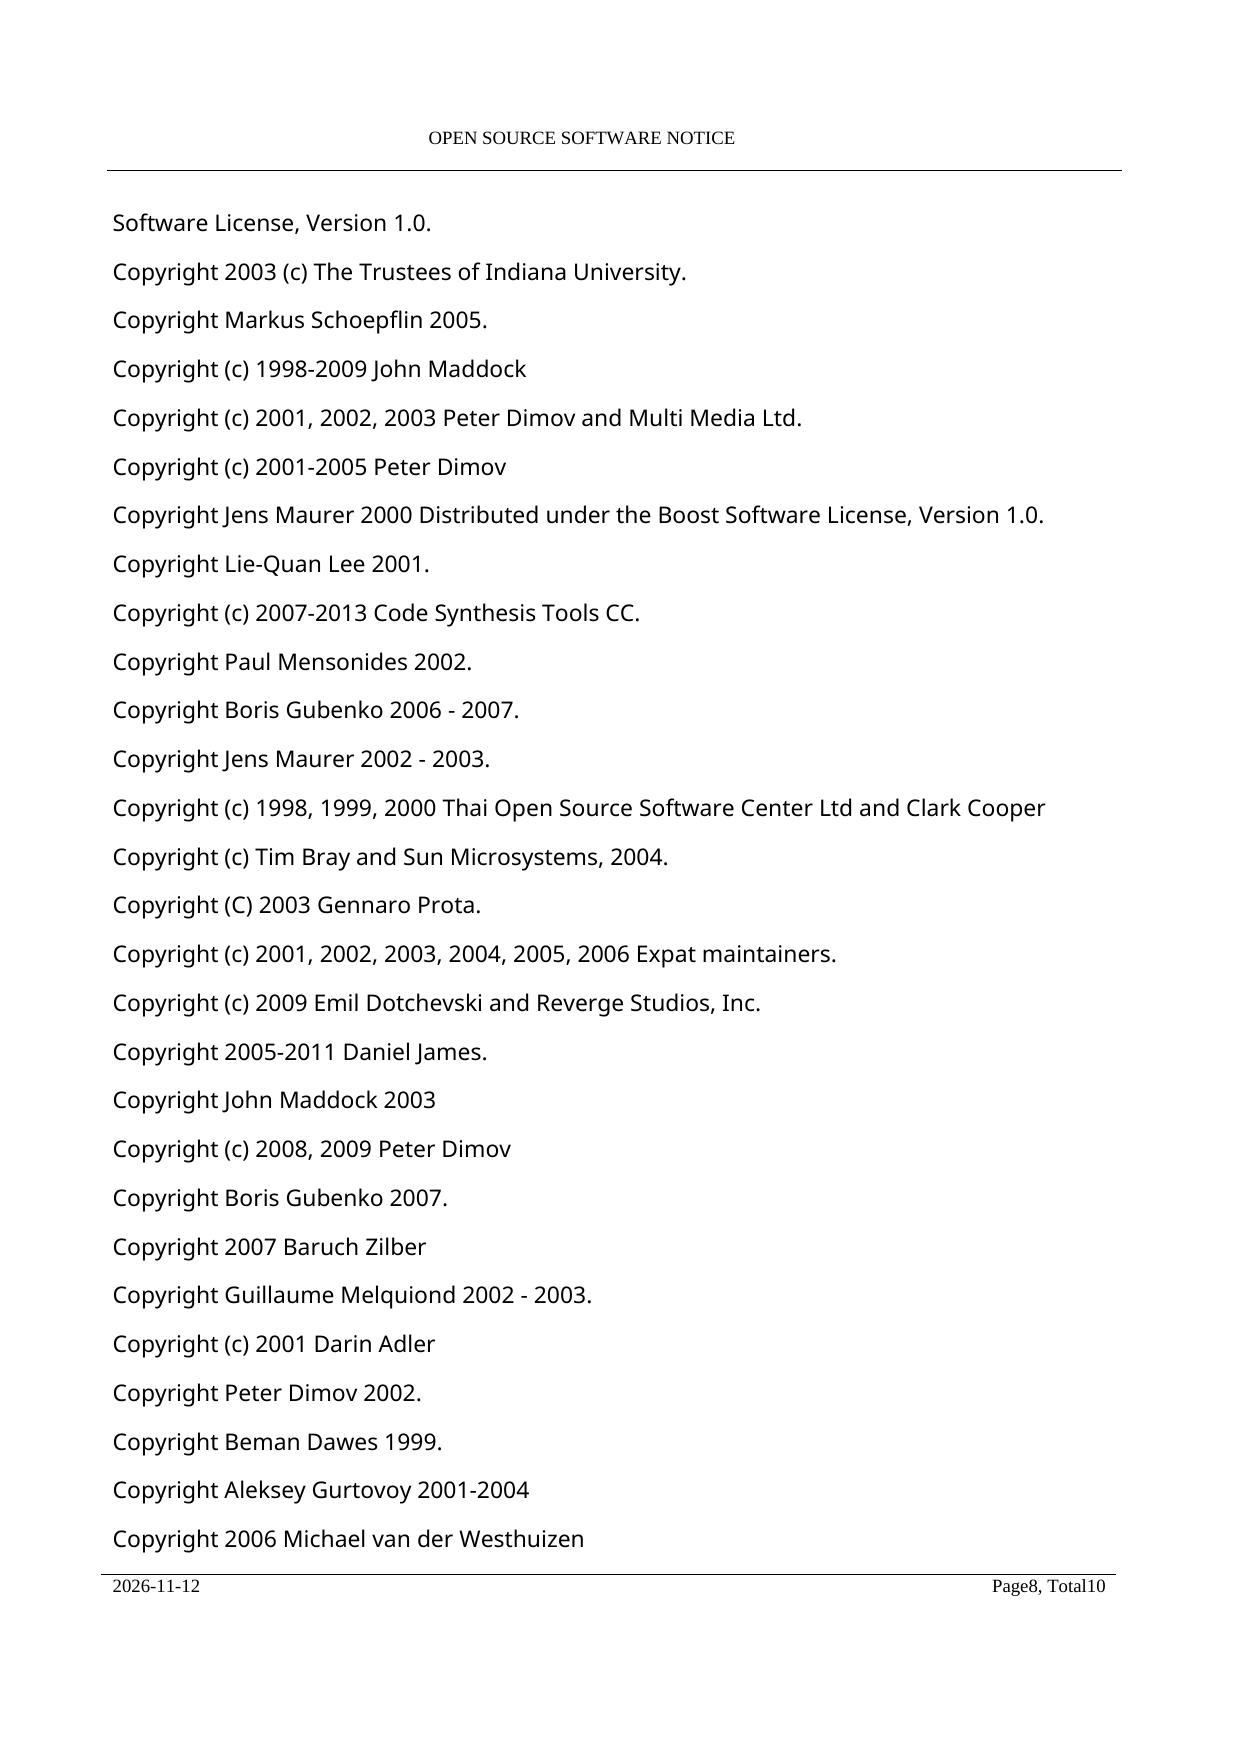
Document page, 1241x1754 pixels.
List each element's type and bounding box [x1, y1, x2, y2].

text [112, 206, 1128, 1555]
